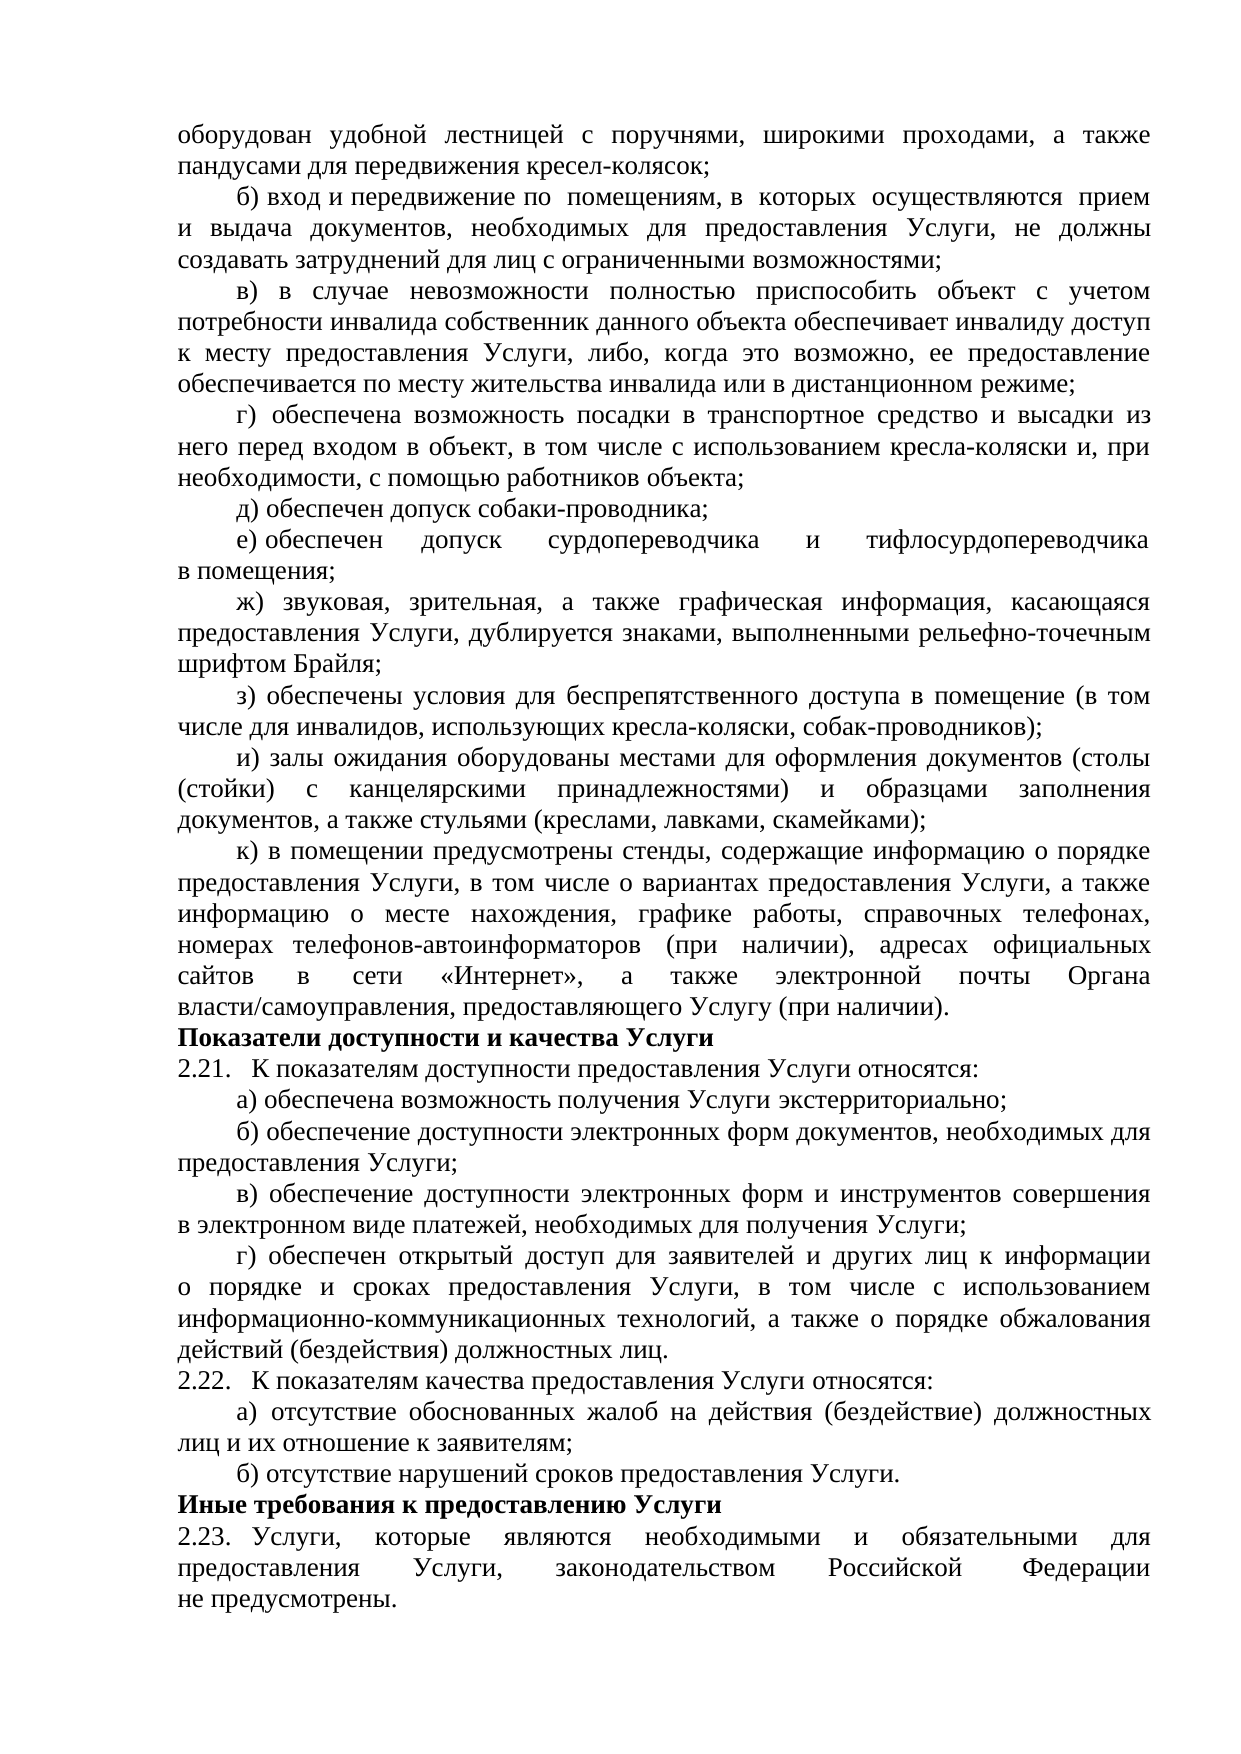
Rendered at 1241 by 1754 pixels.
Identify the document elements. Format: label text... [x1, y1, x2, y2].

text г) обеспечена возможность посадки в транспортное средство и высадки из него перед входом в объект, в том числе с использованием кресла-коляски и, при необходимости, с помощью работников объекта; [177, 398, 1152, 492]
text г) обеспечен открытый доступ для заявителей и других лиц к информации о порядке и сроках предоставления Услуги, в том числе с использованием информационно-коммуникационных технологий, а также о порядке обжалования действий (бездействия) должностных лиц. [177, 1239, 1152, 1364]
text Показатели доступности и качества Услуги [177, 1021, 1152, 1052]
text в) обеспечение доступности электронных форм и инструментов совершения в электронном виде платежей, необходимых для получения Услуги; [177, 1177, 1152, 1239]
text Иные требования к предоставлению Услуги [177, 1488, 1152, 1520]
text и) залы ожидания оборудованы местами для оформления документов (столы (стойки) с канцелярскими принадлежностями) и образцами заполнения документов, а также стульями (креслами, лавками, скамейками); [177, 741, 1152, 834]
text б) обеспечение доступности электронных форм документов, необходимых для предоставления Услуги; [177, 1115, 1152, 1177]
text д) обеспечен допуск собаки-проводника; [177, 492, 1152, 523]
text в) в случае невозможности полностью приспособить объект с учетом потребности инвалида собственник данного объекта обеспечивает инвалиду доступ к месту предоставления Услуги, либо, когда это возможно, ее предоставление обеспечивается по месту жительства инвалида или в дистанционном режиме; [177, 274, 1152, 398]
text з) обеспечены условия для беспрепятственного доступа в помещение (в том числе для инвалидов, использующих кресла-коляски, собак-проводников); [177, 679, 1152, 741]
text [177, 118, 1152, 180]
list а) обеспечена возможность получения Услуги экстерриториально; [177, 1084, 1152, 1115]
list К показателям доступности предоставления Услуги относятся: [177, 1052, 1152, 1084]
text ж) звуковая, зрительная, а также графическая информация, касающаяся предоставления Услуги, дублируется знаками, выполненными рельефно-точечным шрифтом Брайля; [177, 585, 1152, 679]
text б) вход и передвижение по помещениям, в которых осуществляются прием и выдача документов, необходимых для предоставления Услуги, не должны создавать затруднений для лиц с ограниченными возможностями; [177, 180, 1152, 274]
list Услуги, которые являются необходимыми и обязательными для предоставления Услуги, законодательством Российской Федерации не предусмотрены. [177, 1520, 1152, 1613]
text к) в помещении предусмотрены стенды, содержащие информацию о порядке предоставления Услуги, в том числе о вариантах предоставления Услуги, а также информацию о месте нахождения, графике работы, справочных телефонах, номерах телефонов-автоинформаторов (при наличии), адресах официальных сайтов в сети «Интернет», а также электронной почты Органа власти/самоуправления, предоставляющего Услугу (при наличии). [177, 834, 1152, 1021]
text а) отсутствие обоснованных жалоб на действия (бездействие) должностных лиц и их отношение к заявителям; [177, 1395, 1152, 1457]
text е) обеспечен допуск сурдопереводчика и тифлосурдопереводчика в помещения; [177, 523, 1152, 585]
text б) отсутствие нарушений сроков предоставления Услуги. [177, 1457, 1152, 1488]
list К показателям качества предоставления Услуги относятся: [177, 1364, 1152, 1395]
